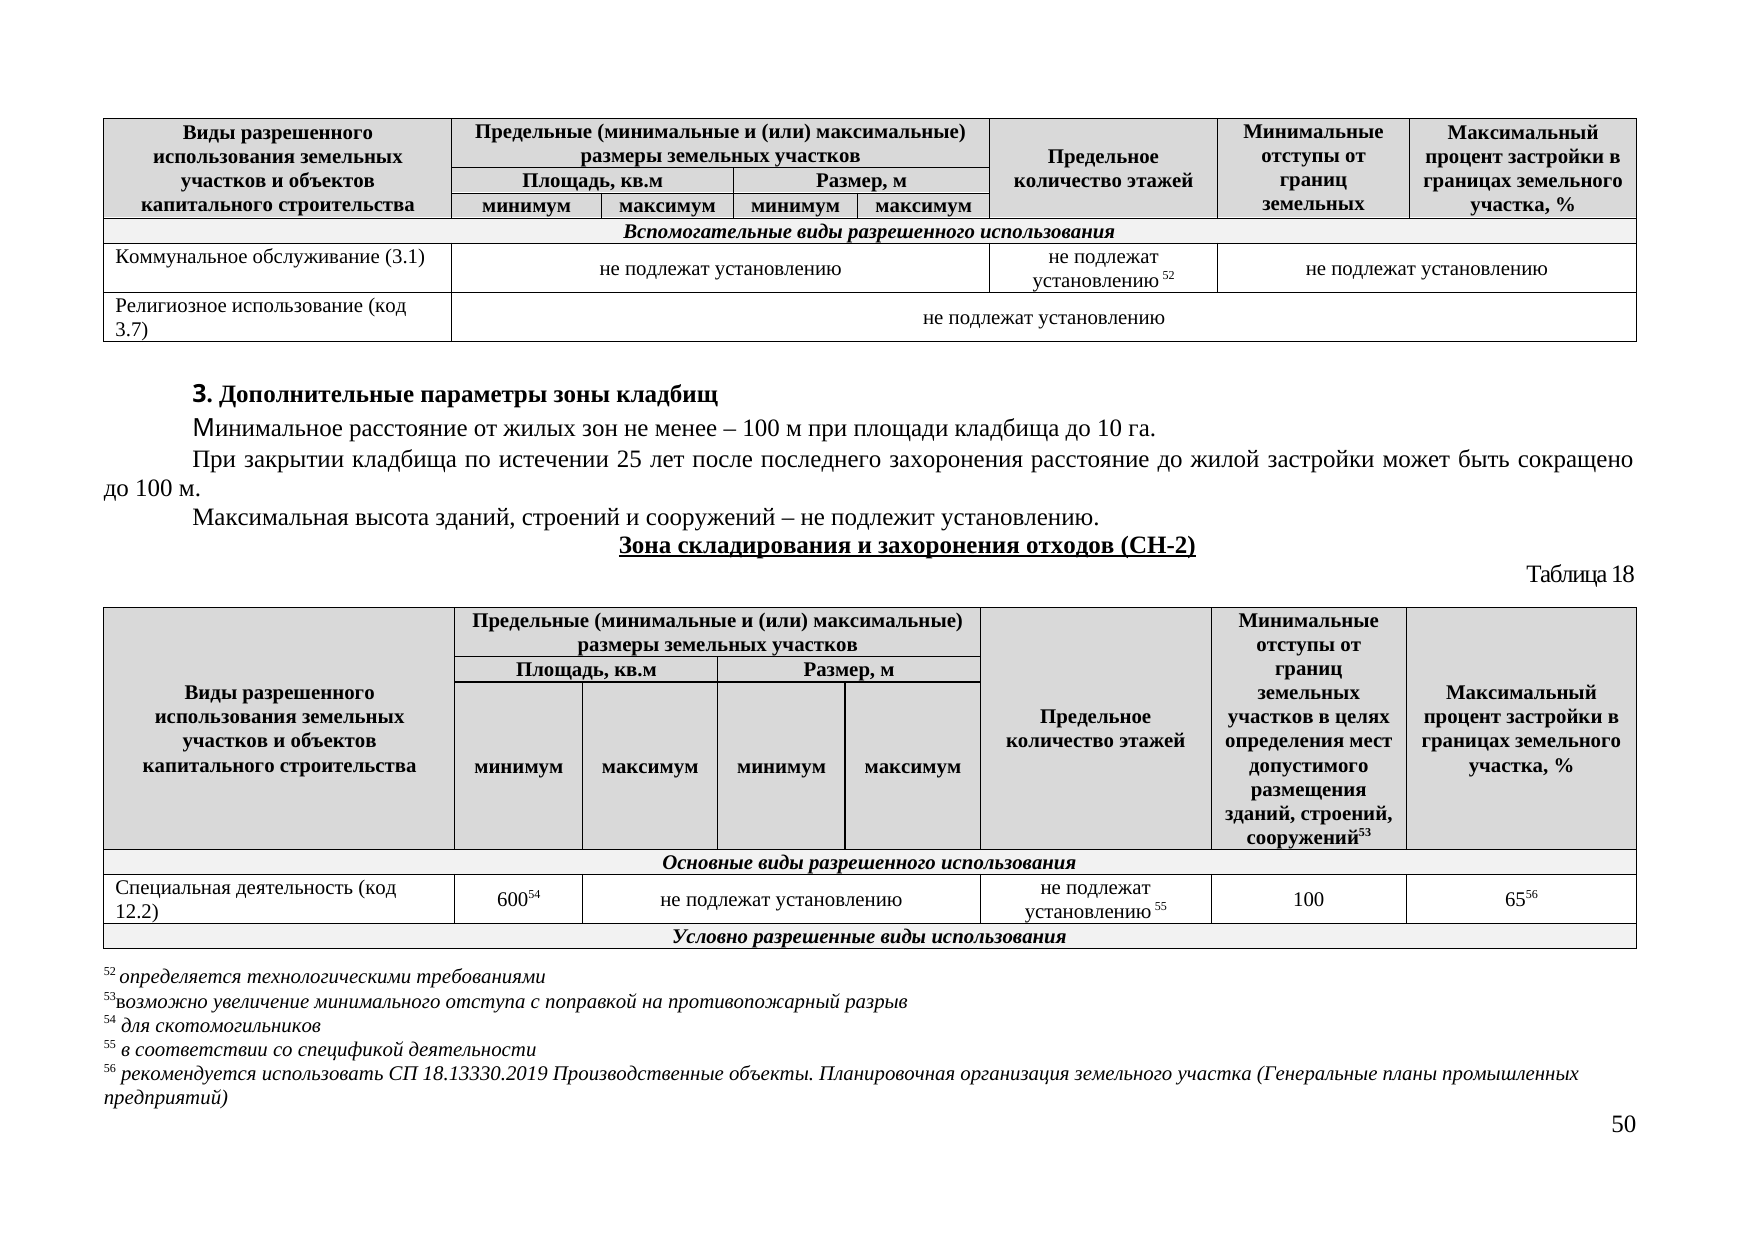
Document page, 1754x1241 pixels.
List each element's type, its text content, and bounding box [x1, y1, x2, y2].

table_cell Площадь, кв.м [452, 168, 733, 192]
table_cell Размер, м [718, 657, 980, 681]
table_header Виды разрешенного использования земельных участков и объектов капитального строительства [104, 119, 451, 217]
table_header Предельные (минимальные и (или) максимальные) размеры земельных участков [452, 119, 989, 167]
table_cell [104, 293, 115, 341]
table_cell не подлежат установлению [981, 875, 1211, 923]
table_cell Условно разрешенные виды использования [104, 924, 1636, 948]
table_header Предельные (минимальные и (или) максимальные) размеры земельных участков [455, 608, 980, 656]
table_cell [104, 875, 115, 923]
table_cell максимум [858, 194, 989, 217]
text Зона складирования и захоронения отходов (СН-2) [178, 530, 1636, 559]
table_cell 65 [1407, 875, 1636, 923]
table_cell Основные виды разрешенного использования [104, 850, 1636, 874]
table_cell не подлежат установлению [583, 875, 980, 923]
table_cell максимум [583, 683, 717, 849]
table_cell максимум [846, 683, 980, 849]
table_cell не подлежат установлению [452, 244, 989, 292]
table_cell Религиозное использование (код 3.7) [148, 293, 451, 341]
table_cell Вспомогательные виды разрешенного использования [104, 219, 1636, 243]
text Минимальное расстояние от жилых зон не менее – 100 м при площади кладбища до 10 га. [103, 410, 1636, 444]
table_cell 600 [455, 875, 582, 923]
text 3. Дополнительные параметры зоны кладбищ [103, 376, 1636, 410]
table_cell не подлежат установлению [1218, 244, 1636, 292]
table_cell минимум [455, 683, 582, 849]
text Таблица 18 [178, 559, 1636, 588]
table_cell не подлежат установлению [990, 244, 1217, 292]
table_header Максимальный процент застройки в границах земельного участка, % [1410, 119, 1636, 217]
table_cell не подлежат установлению [452, 293, 1636, 341]
table_header Минимальные отступы от границ земельных участков в целях определения мест допустимого размещения зданий, строений, сооружений [1218, 119, 1409, 217]
table_header Предельное количество этажей [990, 119, 1217, 217]
table_header Максимальный процент застройки в границах земельного участка, % [1407, 608, 1636, 849]
table_cell 100 [1212, 875, 1406, 923]
table_header Виды разрешенного использования земельных участков и объектов капитального строительства [104, 608, 454, 849]
table_cell Специальная деятельность (код 12.2) [159, 875, 454, 923]
table_cell Площадь, кв.м [455, 657, 717, 681]
table_cell Коммунальное обслуживание (3.1) [104, 244, 451, 292]
table_cell минимум [452, 194, 601, 217]
table_cell Размер, м [734, 168, 989, 192]
text Максимальная высота зданий, строений и сооружений – не подлежит установлению. [103, 502, 1636, 530]
table_cell максимум [602, 194, 733, 217]
table_cell минимум [718, 683, 844, 849]
table_header Минимальные отступы от границ земельных участков в целях определения мест допустимого размещения зданий, строений, сооружений [1212, 608, 1406, 849]
table_cell минимум [734, 194, 857, 217]
text При закрытии кладбища по истечении 25 лет после последнего захоронения расстояние до жилой застройки может быть сокращено до 100 м. [103, 444, 1636, 502]
table_header Предельное количество этажей [981, 608, 1211, 849]
